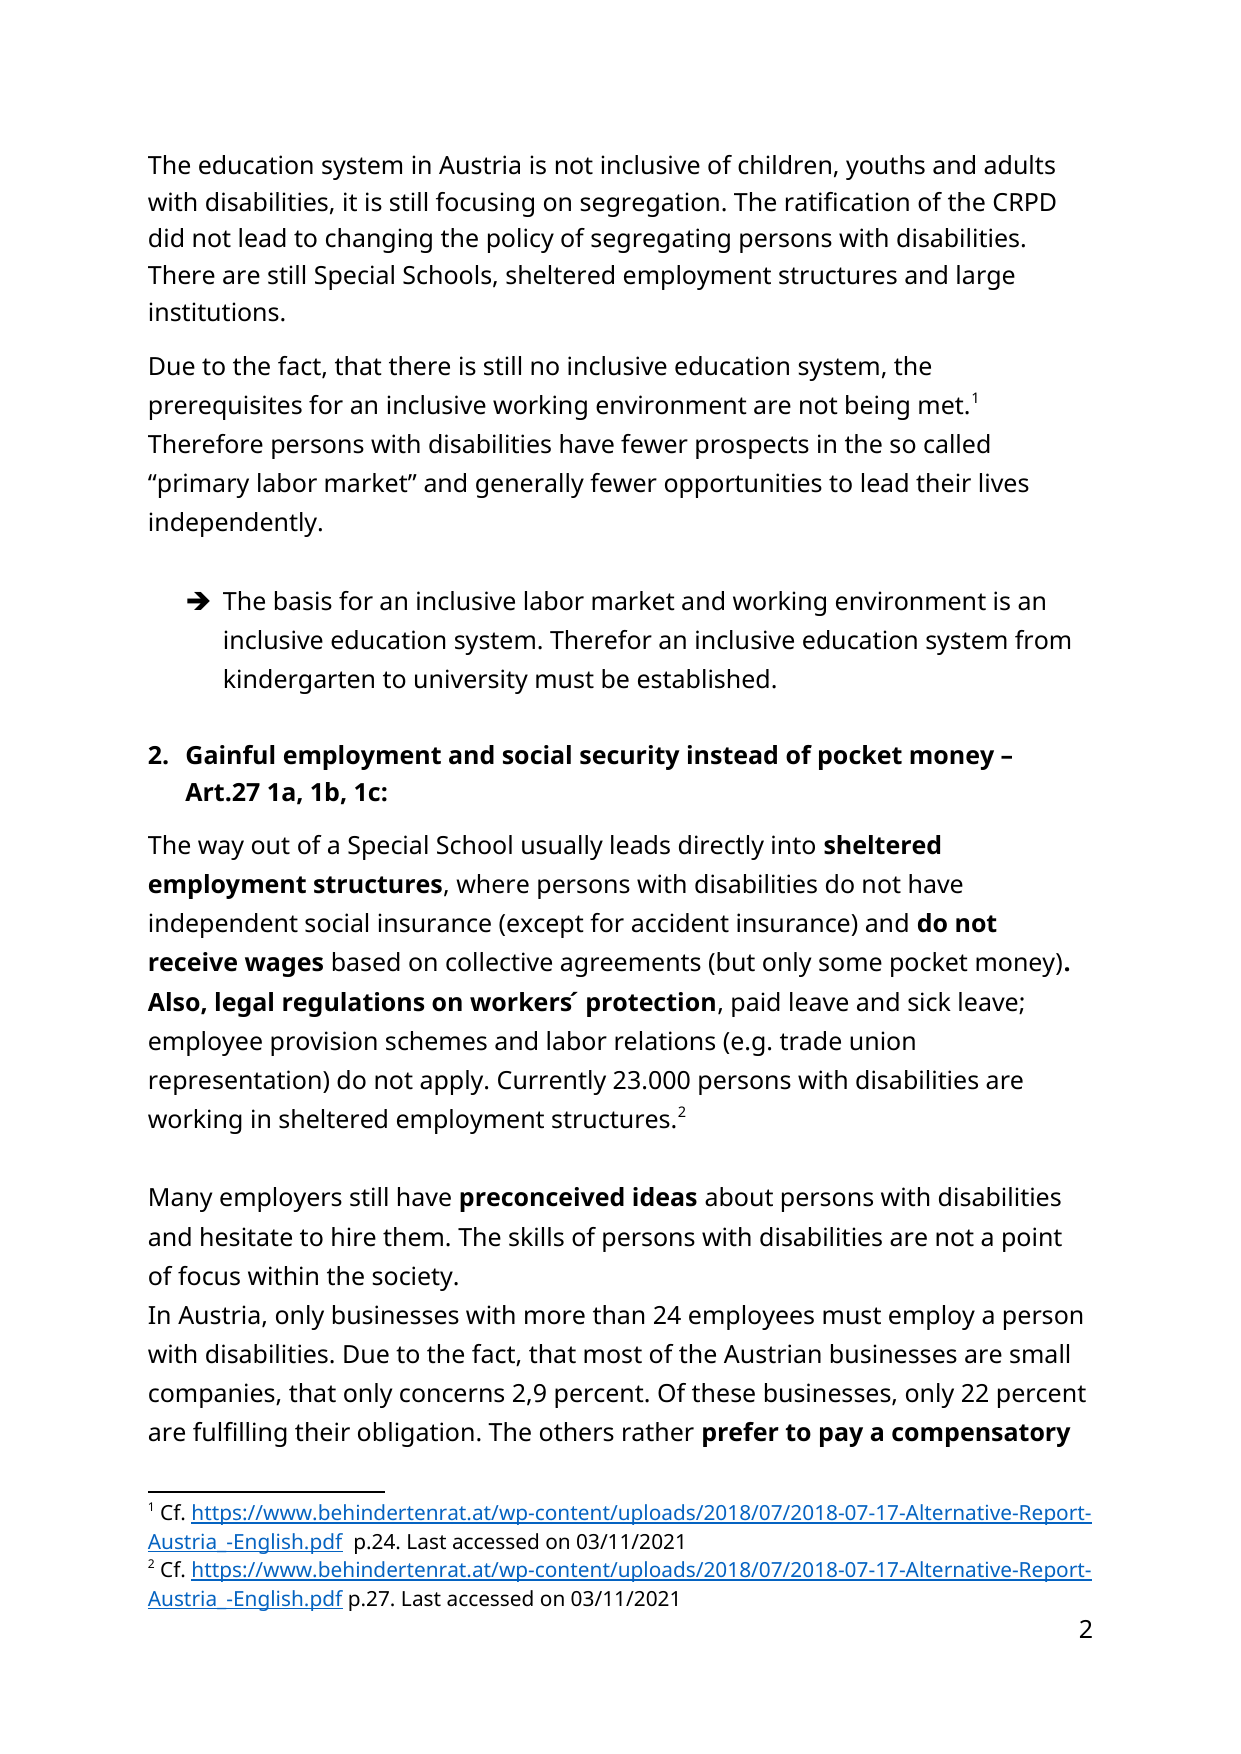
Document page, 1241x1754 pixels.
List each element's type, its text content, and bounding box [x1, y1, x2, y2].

text Many employers still have preconceived ideas about persons with disabilities and hesitate to hire them. The skills of persons with disabilities are not a point of focus within the society. [148, 1180, 1093, 1292]
text Due to the fact, that there is still no inclusive education system, the prerequisites for an inclusive working environment are not being met. Therefore persons with disabilities have fewer prospects in the so called “primary labor market” and generally fewer opportunities to lead their lives independently. [148, 348, 1093, 539]
text The education system in Austria is not inclusive of children, youths and adults with disabilities, it is still focusing on segregation. The ratification of the CRPD did not lead to changing the policy of segregating persons with disabilities. There are still Special Schools, sheltered employment structures and large institutions. [148, 148, 1093, 329]
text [148, 1298, 1093, 1449]
text The way out of a Special School usually leads directly into sheltered employment structures, where persons with disabilities do not have independent social insurance (except for accident insurance) and do not receive wages based on collective agreements (but only some pocket money). Also, legal regulations on workers ́ protection, paid leave and sick leave; employee provision schemes and labor relations (e.g. trade union representation) do not apply. Currently 23.000 persons with disabilities are working in sheltered employment structures. [148, 828, 1093, 1136]
list The basis for an inclusive labor market and working environment is an inclusive education system. Therefor an inclusive education system from kindergarten to university must be established. [185, 583, 1093, 696]
list Gainful employment and social security instead of pocket money – Art.27 1a, 1b, 1c: [148, 737, 1093, 808]
